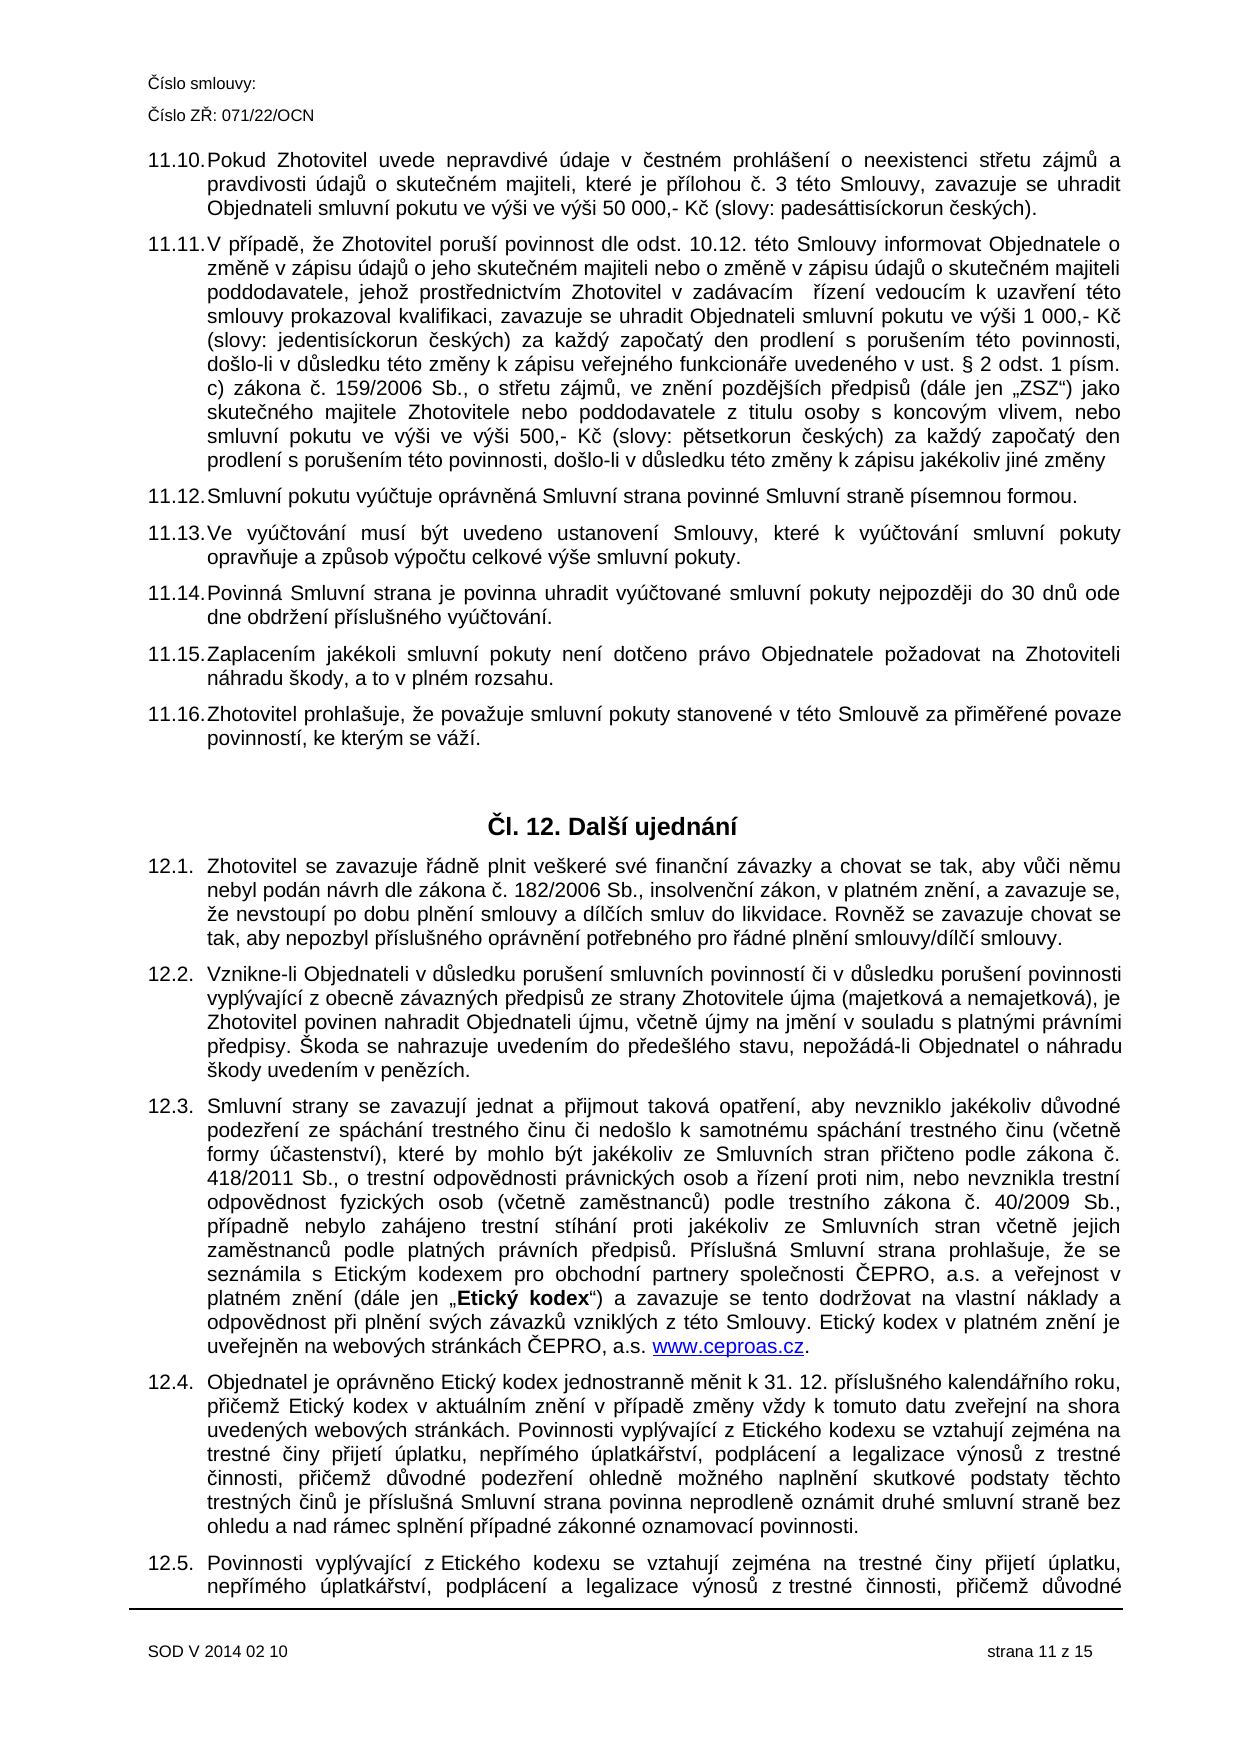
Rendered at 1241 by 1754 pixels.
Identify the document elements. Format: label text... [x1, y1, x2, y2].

text Zhotovitel prohlašuje, že považuje smluvní pokuty stanovené v této Smlouvě za přiměřené povaze povinností, ke kterým se váží. [148, 702, 1122, 750]
text Zhotovitel se zavazuje řádně plnit veškeré své finanční závazky a chovat se tak, aby vůči němu nebyl podán návrh dle zákona č. 182/2006 Sb., insolvenční zákon, v platném znění, a zavazuje se, že nevstoupí po dobu plnění smlouvy a dílčích smluv do likvidace. Rovněž se zavazuje chovat se tak, aby nepozbyl příslušného oprávnění potřebného pro řádné plnění smlouvy/dílčí smlouvy. [148, 853, 1122, 949]
text Smluvní strany se zavazují jednat a přijmout taková opatření, aby nevzniklo jakékoliv důvodné podezření ze spáchání trestného činu či nedošlo k samotnému spáchání trestného činu (včetně formy účastenství), které by mohlo být jakékoliv ze Smluvních stran přičteno podle zákona č. 418/2011 Sb., o trestní odpovědnosti právnických osob a řízení proti nim, nebo nevznikla trestní odpovědnost fyzických osob (včetně zaměstnanců) podle trestního zákona č. 40/2009 Sb., případně nebylo zahájeno trestní stíhání proti jakékoliv ze Smluvních stran včetně jejich zaměstnanců podle platných právních předpisů. Příslušná Smluvní strana prohlašuje, že se seznámila s Etickým kodexem pro obchodní partnery společnosti ČEPRO, a.s. a veřejnost v platném znění (dále jen „Etický kodex“) a zavazuje se tento dodržovat na vlastní náklady a odpovědnost při plnění svých závazků vzniklých z této Smlouvy. Etický kodex v platném znění je uveřejněn na webových stránkách ČEPRO, a.s. www.ceproas.cz. [148, 1094, 1122, 1358]
text Ve vyúčtování musí být uvedeno ustanovení Smlouvy, které k vyúčtování smluvní pokuty opravňuje a způsob výpočtu celkové výše smluvní pokuty. [148, 521, 1122, 568]
text Vznikne-li Objednateli v důsledku porušení smluvních povinností či v důsledku porušení povinnosti vyplývající z obecně závazných předpisů ze strany Zhotovitele újma (majetková a nemajetková), je Zhotovitel povinen nahradit Objednateli újmu, včetně újmy na jmění v souladu s platnými právními předpisy. Škoda se nahrazuje uvedením do předešlého stavu, nepožádá-li Objednatel o náhradu škody uvedením v penězích. [148, 962, 1122, 1082]
list Další ujednání [102, 812, 1122, 841]
text Zaplacením jakékoli smluvní pokuty není dotčeno právo Objednatele požadovat na Zhotoviteli náhradu škody, a to v plném rozsahu. [148, 641, 1122, 689]
text Pokud Zhotovitel uvede nepravdivé údaje v čestném prohlášení o neexistenci střetu zájmů a pravdivosti údajů o skutečném majiteli, které je přílohou č. 3 této Smlouvy, zavazuje se uhradit Objednateli smluvní pokutu ve výši ve výši 50 000,- Kč (slovy: padesáttisíckorun českých). [148, 148, 1122, 219]
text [148, 1550, 1122, 1598]
text V případě, že Zhotovitel poruší povinnost dle odst. 10.12. této Smlouvy informovat Objednatele o změně v zápisu údajů o jeho skutečném majiteli nebo o změně v zápisu údajů o skutečném majiteli poddodavatele, jehož prostřednictvím Zhotovitel v zadávacím řízení vedoucím k uzavření této smlouvy prokazoval kvalifikaci, zavazuje se uhradit Objednateli smluvní pokutu ve výši 1 000,- Kč (slovy: jedentisíckorun českých) za každý započatý den prodlení s porušením této povinnosti, došlo-li v důsledku této změny k zápisu veřejného funkcionáře uvedeného v ust. § 2 odst. 1 písm. c) zákona č. 159/2006 Sb., o střetu zájmů, ve znění pozdějších předpisů (dále jen „ZSZ“) jako skutečného majitele Zhotovitele nebo poddodavatele z titulu osoby s koncovým vlivem, nebo smluvní pokutu ve výši ve výši 500,- Kč (slovy: pětsetkorun českých) za každý započatý den prodlení s porušením této povinnosti, došlo-li v důsledku této změny k zápisu jakékoliv jiné změny [148, 232, 1122, 472]
text Smluvní pokutu vyúčtuje oprávněná Smluvní strana povinné Smluvní straně písemnou formou. [148, 484, 1122, 508]
text Povinná Smluvní strana je povinna uhradit vyúčtované smluvní pokuty nejpozději do 30 dnů ode dne obdržení příslušného vyúčtování. [148, 581, 1122, 629]
text Objednatel je oprávněno Etický kodex jednostranně měnit k 31. 12. příslušného kalendářního roku, přičemž Etický kodex v aktuálním znění v případě změny vždy k tomuto datu zveřejní na shora uvedených webových stránkách. Povinnosti vyplývající z Etického kodexu se vztahují zejména na trestné činy přijetí úplatku, nepřímého úplatkářství, podplácení a legalizace výnosů z trestné činnosti, přičemž důvodné podezření ohledně možného naplnění skutkové podstaty těchto trestných činů je příslušná Smluvní strana povinna neprodleně oznámit druhé smluvní straně bez ohledu a nad rámec splnění případné zákonné oznamovací povinnosti. [148, 1370, 1122, 1538]
